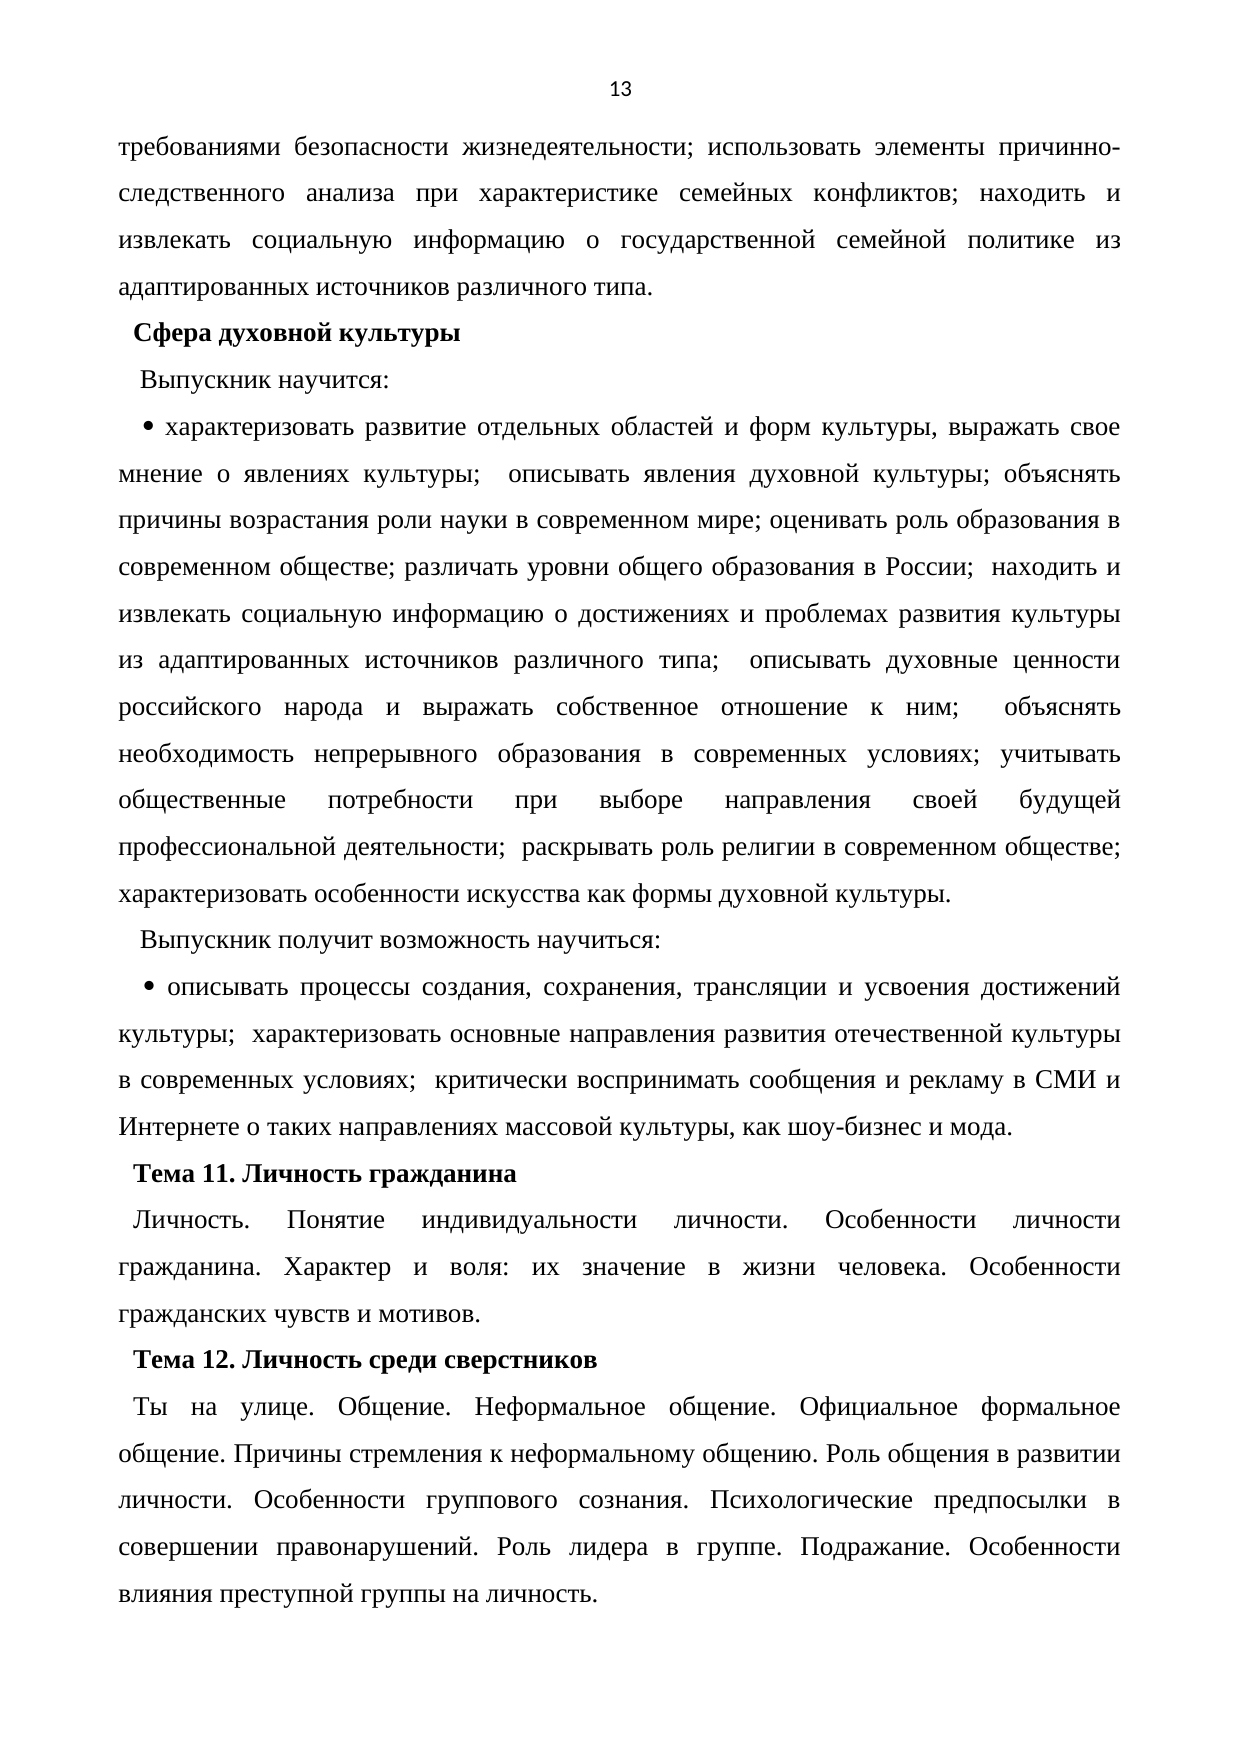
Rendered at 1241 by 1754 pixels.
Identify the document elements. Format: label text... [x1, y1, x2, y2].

list описывать процессы создания, сохранения, трансляции и усвоения достижений культуры; характеризовать основные направления развития отечественной культуры в современных условиях; критически воспринимать сообщения и рекламу в СМИ и Интернете о таких направлениях массовой культуры, как шоу-бизнес и мода. [118, 970, 1122, 1141]
list характеризовать развитие отдельных областей и форм культуры, выражать свое мнение о явлениях культуры; описывать явления духовной культуры; объяснять причины возрастания роли науки в современном мире; оценивать роль образования в современном обществе; различать уровни общего образования в России; находить и извлекать социальную информацию о достижениях и проблемах развития культуры из адаптированных источников различного типа; описывать духовные ценности российского народа и выражать собственное отношение к ним; объяснять необходимость непрерывного образования в современных условиях; учитывать общественные потребности при выборе направления своей будущей профессиональной деятельности; раскрывать роль религии в современном обществе; характеризовать особенности искусства как формы духовной культуры. [118, 410, 1122, 908]
text Тема 11. Личность гражданина [118, 1157, 1122, 1188]
text Ты на улице. Общение. Неформальное общение. Официальное формальное общение. Причины стремления к неформальному общению. Роль общения в развитии личности. Особенности группового сознания. Психологические предпосылки в совершении правонарушений. Роль лидера в группе. Подражание. Особенности влияния преступной группы на личность. [118, 1390, 1122, 1608]
list Выпускник получит возможность научиться: [118, 923, 1122, 954]
text Тема 12. Личность среди сверстников [118, 1343, 1122, 1374]
list Сфера духовной культуры [118, 317, 1122, 348]
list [118, 130, 1122, 301]
list Выпускник научится: [118, 363, 1122, 394]
text Личность. Понятие индивидуальности личности. Особенности личности гражданина. Характер и воля: их значение в жизни человека. Особенности гражданских чувств и мотивов. [118, 1203, 1122, 1328]
